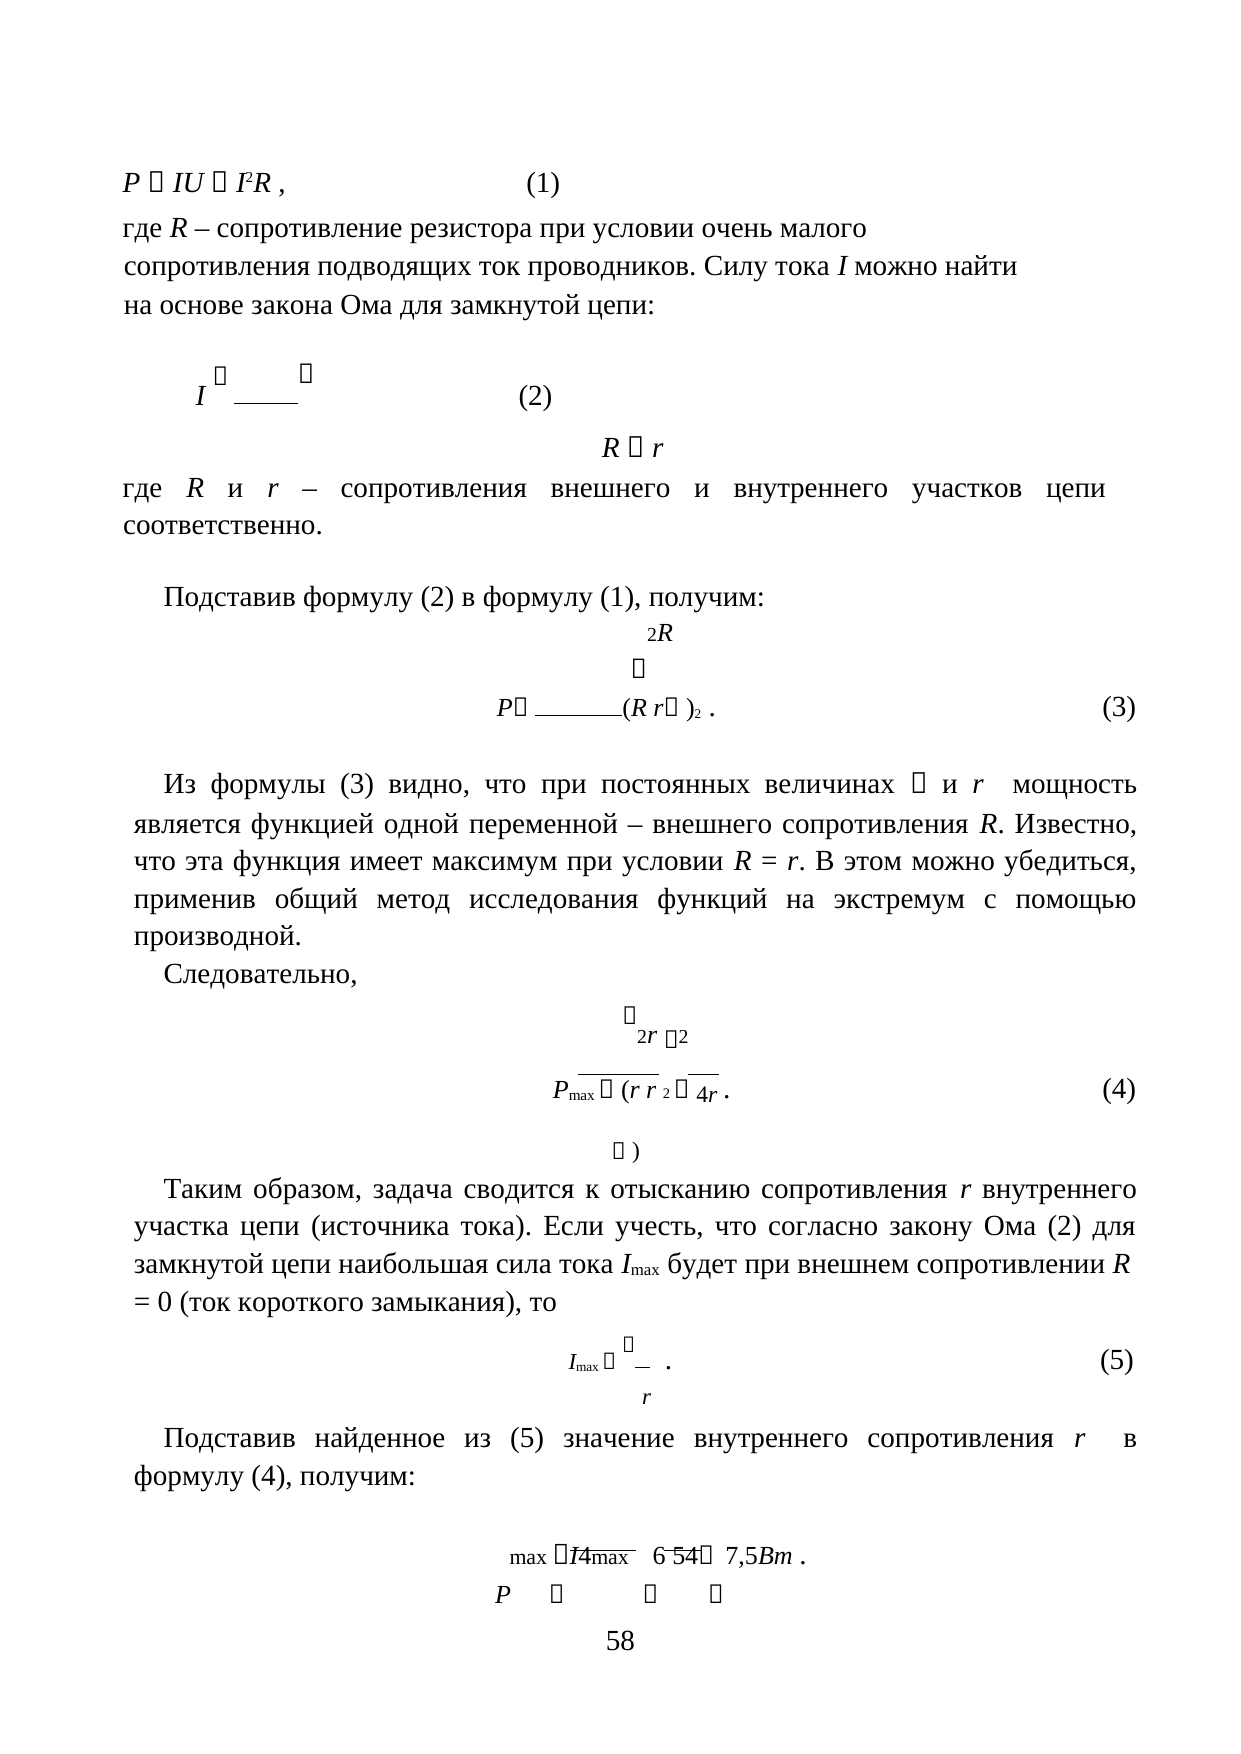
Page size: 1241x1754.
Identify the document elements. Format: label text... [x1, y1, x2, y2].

text где R – сопротивление резистора при условии очень малого сопротивления подводящих ток проводников. Силу тока I можно найти на основе закона Ома для замкнутой цепи: [122, 210, 1021, 321]
text Таким образом, задача сводится к отысканию сопротивления r внутреннего участка цепи (источника тока). Если учесть, что согласно закону Ома (2) для замкнутой цепи наибольшая сила тока Imax будет при внешнем сопротивлении R [134, 1171, 1137, 1279]
text где R и r – сопротивления внешнего и внутреннего участков цепи соответственно. [122, 470, 1107, 541]
text 2r 2 [177, 998, 1133, 1056]
text Из формулы (3) видно, что при постоянных величинах  и r мощность является функцией одной переменной – внешнего сопротивления R. Известно, что эта функция имеет максимум при условии R = r. В этом можно убедиться, применив общий метод исследования функций на экстремум с помощью производной. [134, 762, 1137, 952]
text Imax   . (5) r [561, 1329, 1137, 1410]
text P    [103, 1575, 1145, 1611]
subtitle  ) [106, 1111, 1145, 1166]
text max I4mах 6 54 7,5Вт . [103, 1534, 1145, 1572]
subtitle R  r [140, 427, 1127, 466]
text I   (2) [122, 355, 1137, 419]
text Pmax  (r r 2  4r . (4) [132, 1060, 1136, 1107]
text 2R [177, 617, 1145, 647]
text P  IU  I2R , (1) [122, 161, 1137, 201]
text = 0 (ток короткого замыкания), то [134, 1284, 1137, 1317]
text Подставив найденное из (5) значение внутреннего сопротивления r в формулу (4), получим: [134, 1420, 1137, 1491]
text Следовательно, [163, 957, 1137, 990]
text  [132, 649, 1145, 686]
text Подставив формулу (2) в формулу (1), получим: [163, 579, 1137, 612]
text P (R r )2 . (3) [132, 689, 1136, 724]
